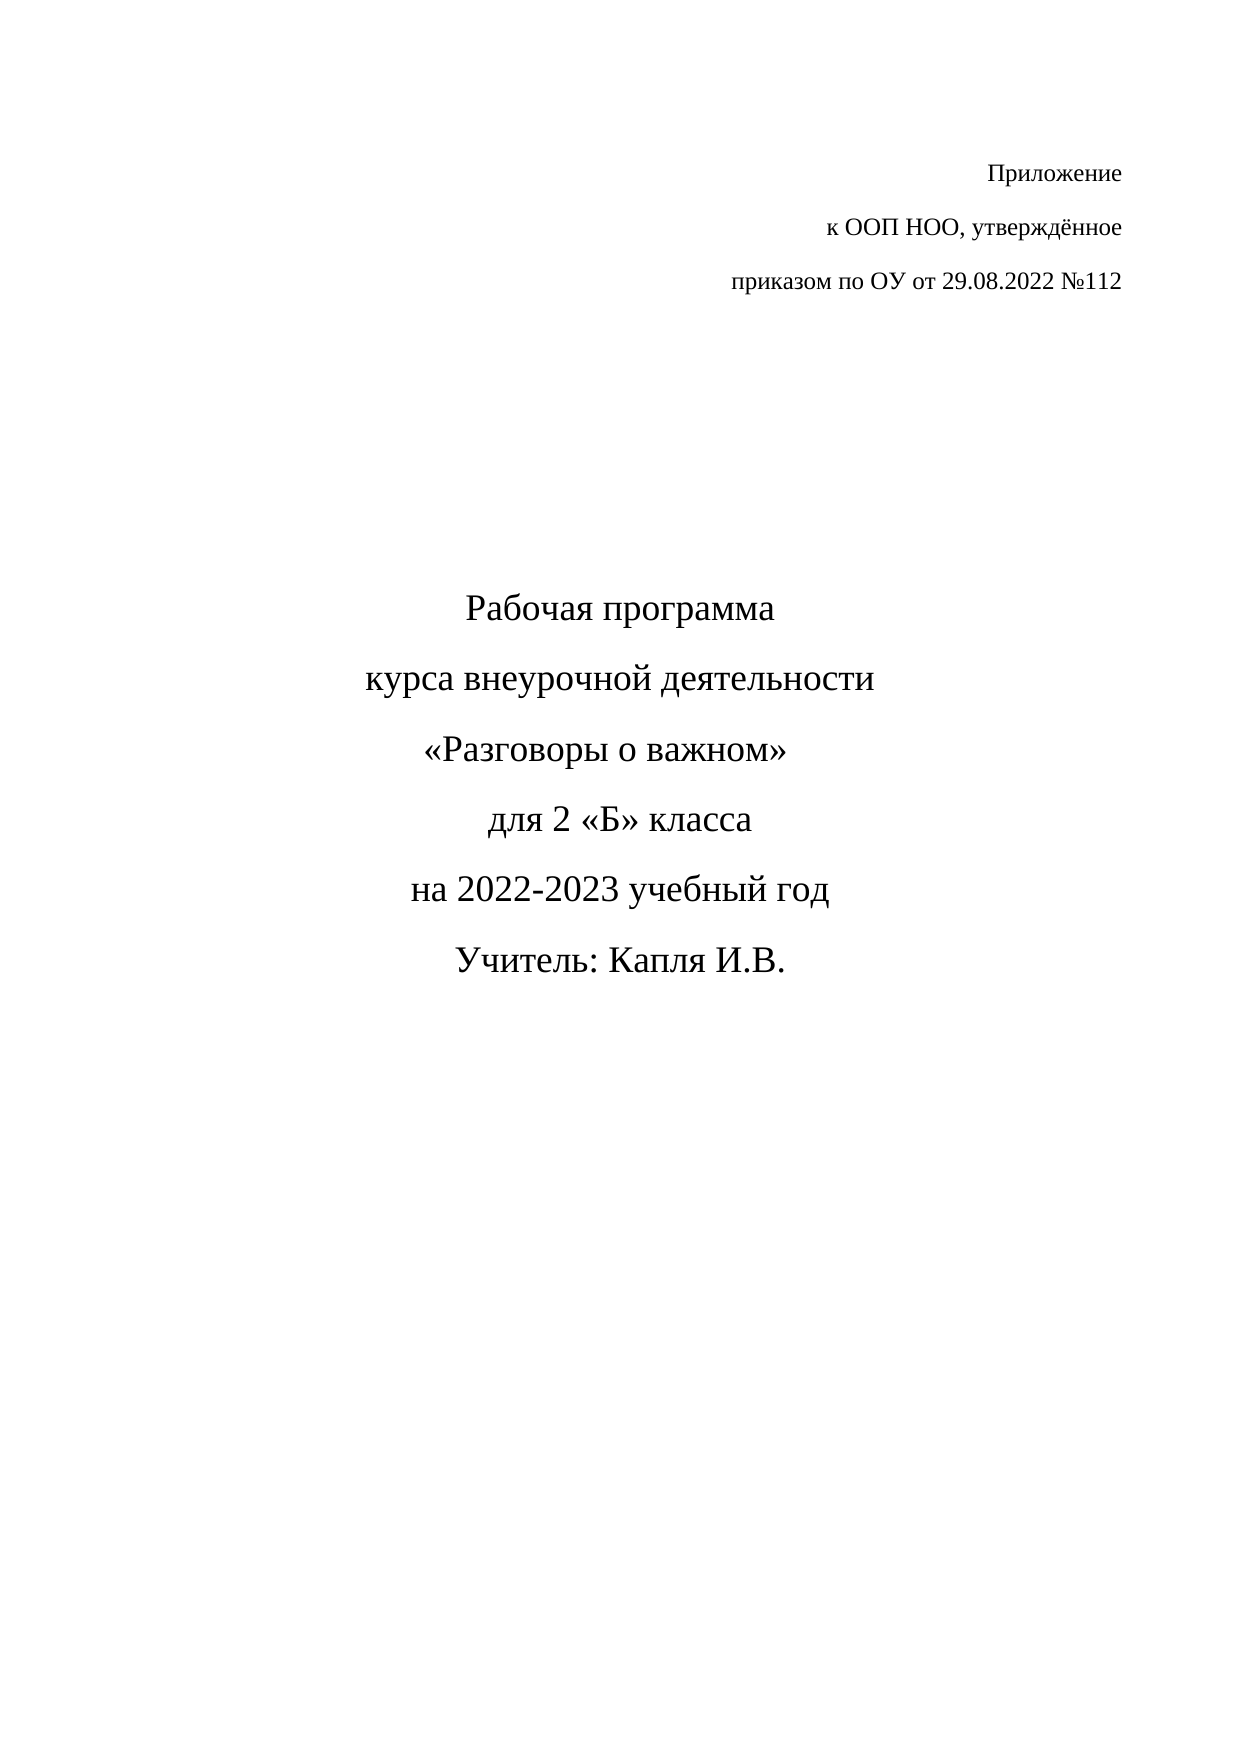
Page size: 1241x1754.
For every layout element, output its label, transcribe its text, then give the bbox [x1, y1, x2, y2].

text для 2 «Б» класса [118, 796, 1122, 839]
text Рабочая программа [118, 585, 1122, 628]
text приказом по ОУ от 29.08.2022 №112 [118, 266, 1122, 295]
text Учитель: Капля И.В. [118, 937, 1122, 980]
text Приложение [118, 158, 1122, 187]
text к ООП НОО, утверждённое [118, 212, 1122, 241]
text курса внеурочной деятельности [118, 656, 1122, 699]
text «Разговоры о важном» [118, 726, 1122, 769]
text на 2022-2023 учебный год [118, 867, 1122, 910]
